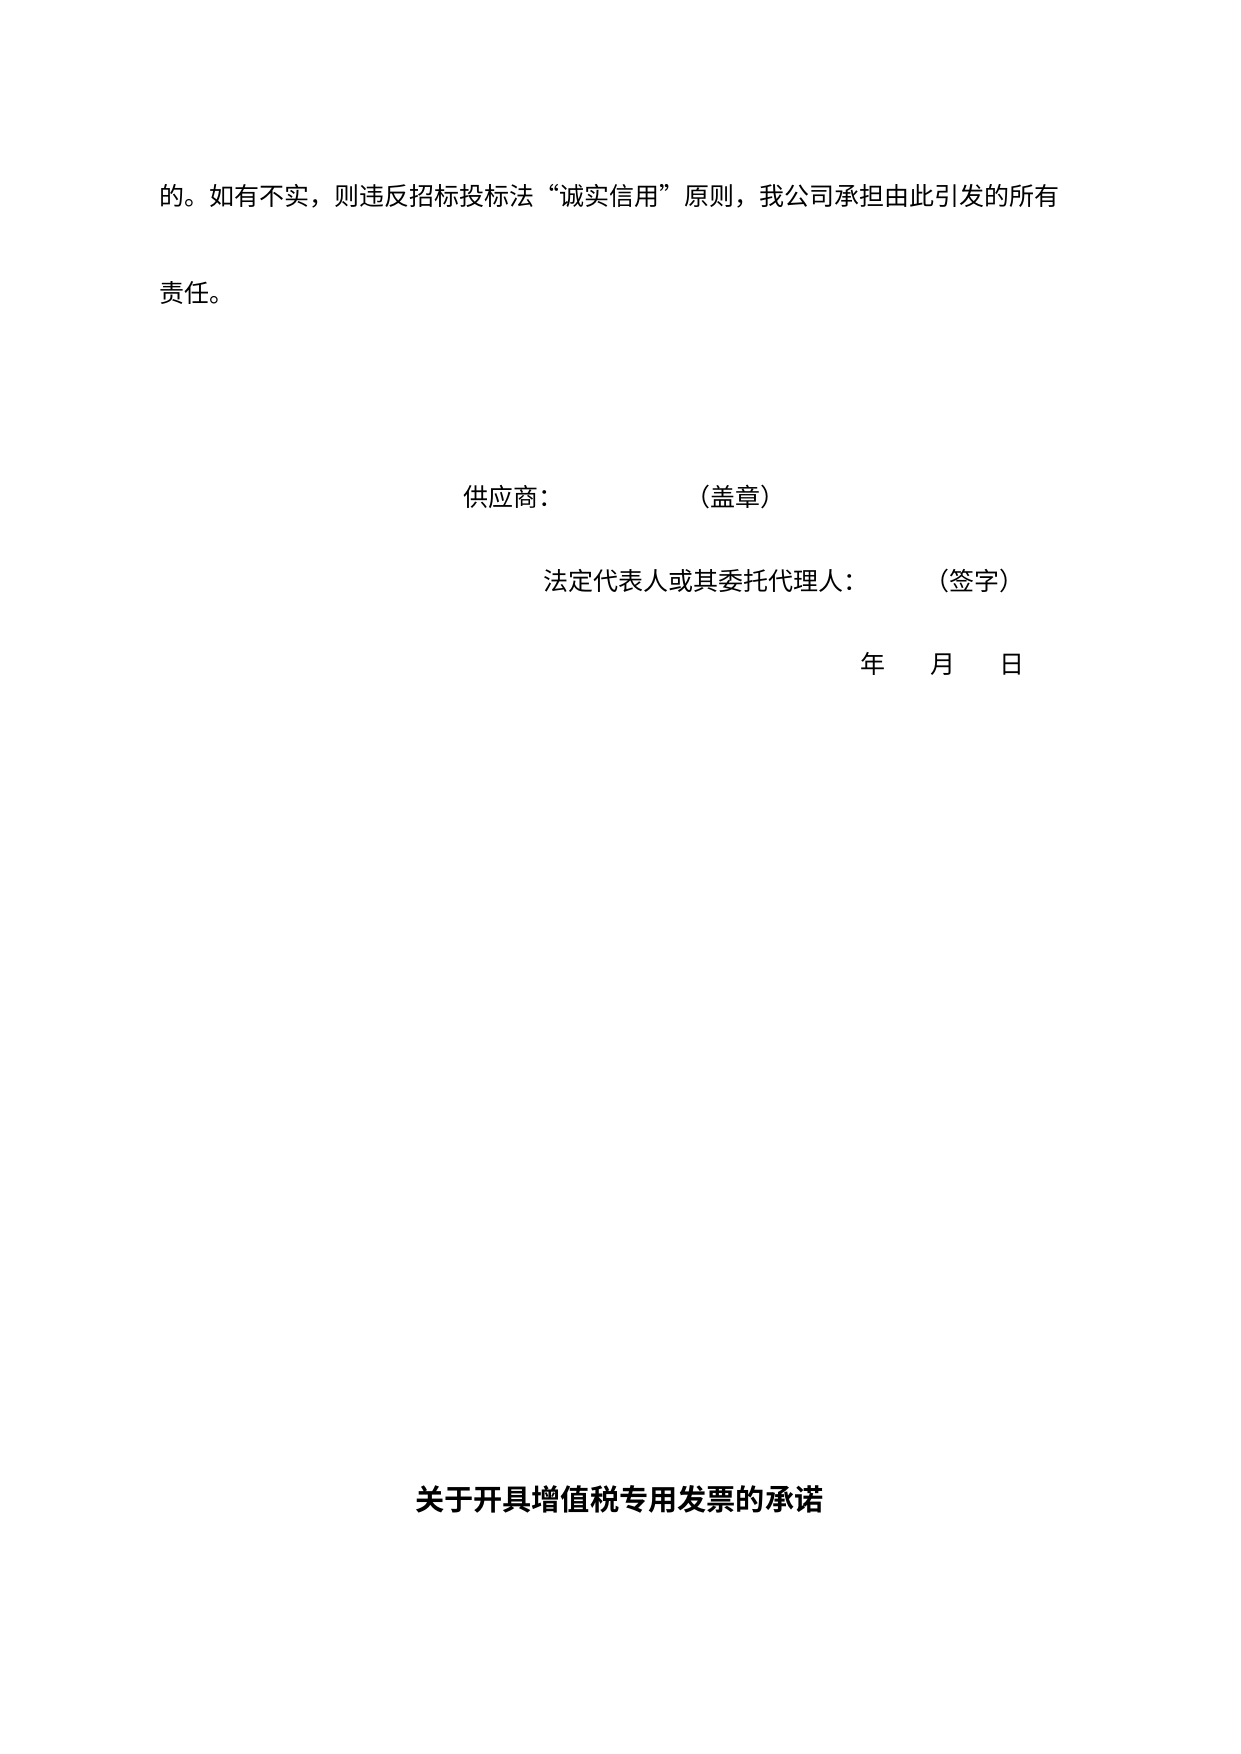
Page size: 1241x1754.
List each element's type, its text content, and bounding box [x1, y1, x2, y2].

table_cell 年 月 日 [148, 631, 1036, 714]
table_header 供应商： （盖章） [148, 463, 1036, 547]
table_cell 法定代表人或其委托代理人： （签字） [148, 547, 1036, 631]
text 关于开具增值税专用发票的承诺 [159, 1465, 1078, 1530]
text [159, 162, 1078, 324]
